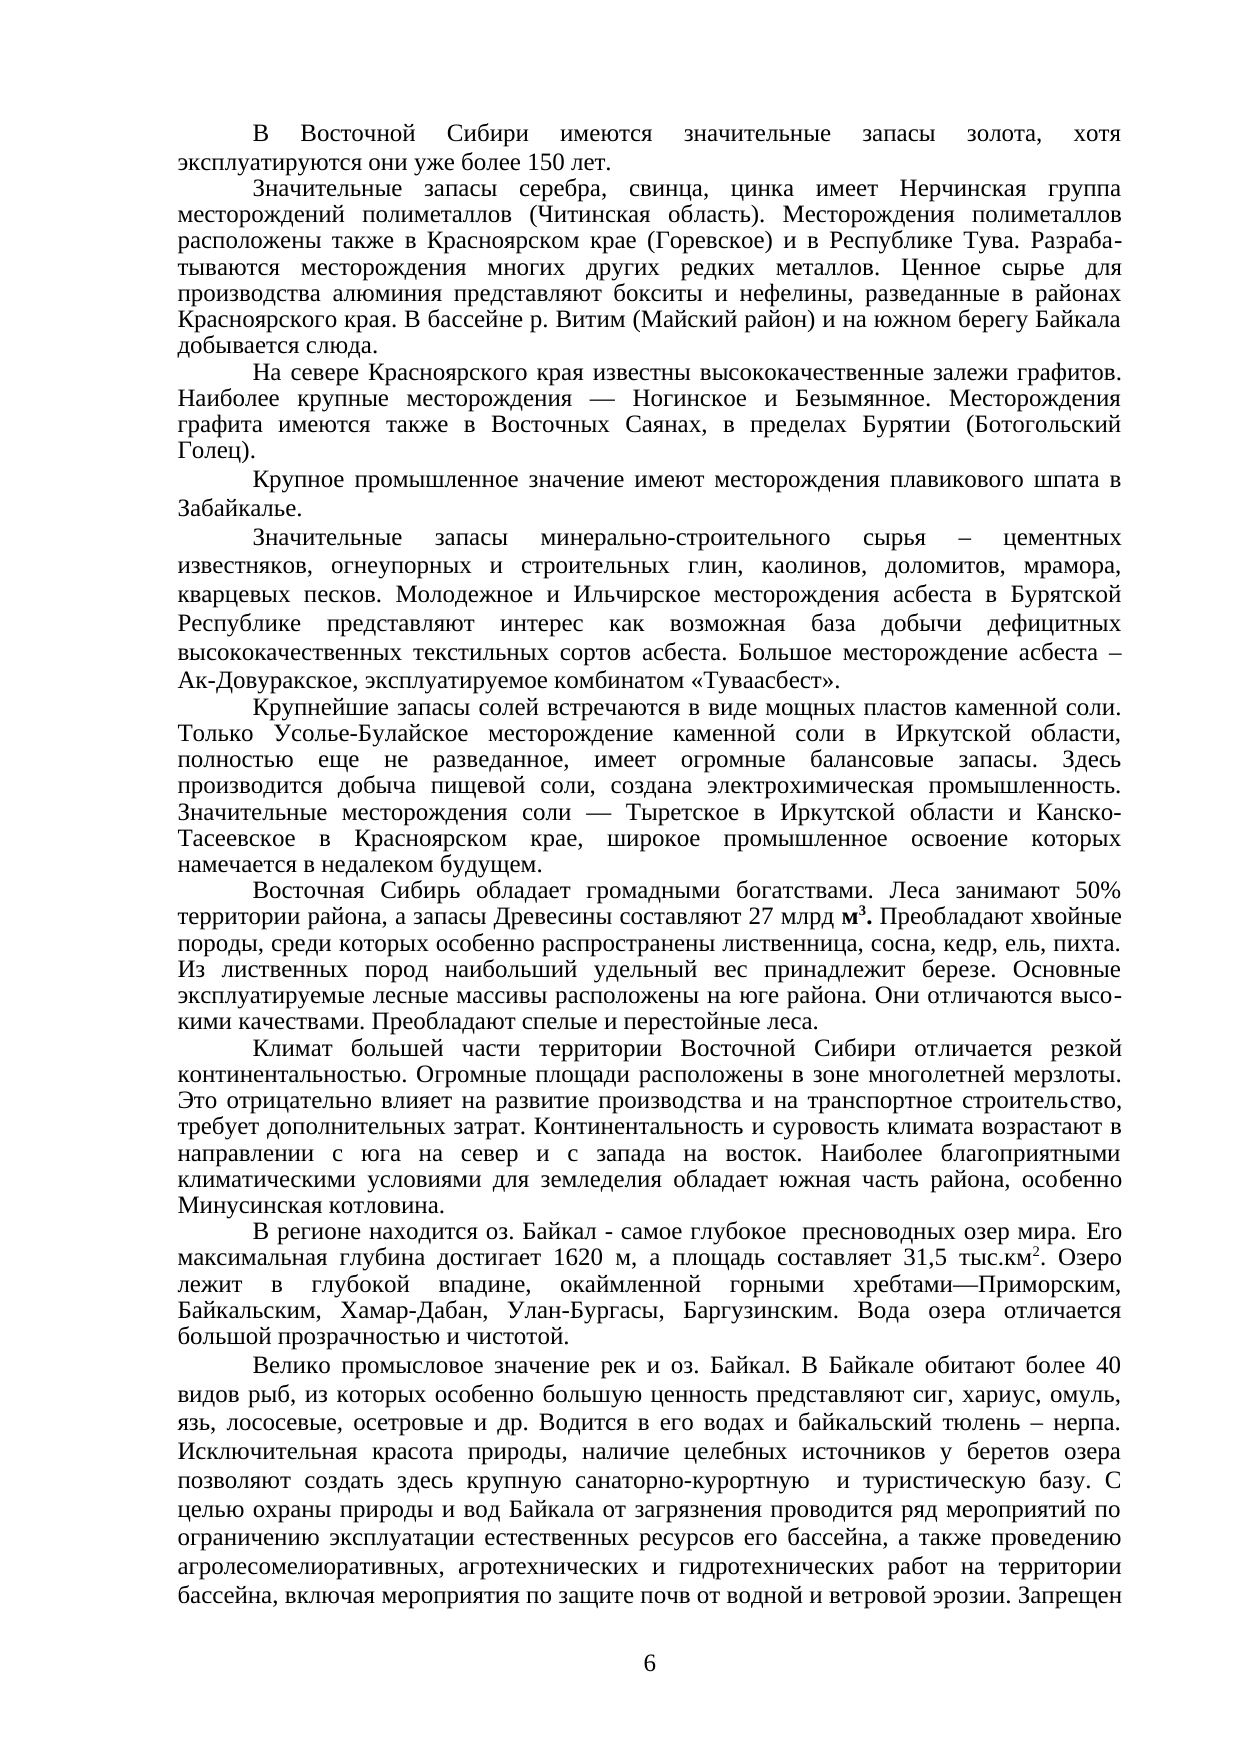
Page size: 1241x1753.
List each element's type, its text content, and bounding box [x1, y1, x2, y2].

text На севере Красноярского края известны высококачественные залежи графитов. Наиболее крупные месторождения — Ногинское и Безымянное. Месторождения графита имеются также в Восточных Саянах, в пределах Бурятии (Ботогольский Голец). [177, 359, 1122, 464]
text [177, 1350, 1122, 1609]
text Значительные запасы серебра, свинца, цинка имеет Нерчинская группа месторождений полиметаллов (Читинская область). Месторождения полиметаллов расположены также в Красноярском крае (Горевское) и в Республике Тува. Разрабатываются месторождения многих других редких металлов. Ценное сырье для производства алюминия представляют бокситы и нефелины, разведанные в районах Красноярского края. В бассейне р. Витим (Майский район) и на южном берегу Байкала добывается слюда. [177, 176, 1122, 359]
text Восточная Сибирь обладает громадными богатствами. Леса занимают 50% территории района, а запасы Древесины составляют 27 млрд м3. Преобладают хвойные породы, среди которых особенно распространены лиственница, сосна, кедр, ель, пихта. Из лиственных пород наибольший удельный вес принадлежит березе. Основные эксплуатируемые лесные массивы расположены на юге района. Они отличаются высокими качествами. Преобладают спелые и перестойные леса. [177, 878, 1122, 1035]
text Значительные запасы минерально-строительного сырья – цементных известняков, огнеупорных и строительных глин, каолинов, доломитов, мрамора, кварцевых песков. Молодежное и Ильчирское месторождения асбеста в Бурятской Республике представляют интерес как возможная база добычи дефицитных высококачественных текстильных сортов асбеста. Большое месторождение асбеста – Ак-Довуракское, эксплуатируемое комбинатом «Туваасбест». [177, 522, 1122, 694]
text Крупнейшие запасы солей встречаются в виде мощных пластов каменной соли. Только Усолье-Булайское месторождение каменной соли в Иркутской области, полностью еще не разведанное, имеет огромные балансовые запасы. Здесь производится добыча пищевой соли, создана электрохимическая промышленность. Значительные месторождения соли — Тыретское в Иркутской области и Канско-Тасеевское в Красноярском крае, широкое промышленное освоение которых намечается в недалеком будущем. [177, 694, 1122, 878]
text Крупное промышленное значение имеют месторождения плавикового шпата в Забайкалье. [177, 464, 1122, 522]
text В регионе находится оз. Байкал - самое глубокое пресноводных озер мира. Ero максимальная глубина достигает 1620 м, а площадь составляет 31,5 тыс.км2. Озеро лежит в глубокой впадине, окаймленной горными хребтами—Приморским, Байкальским, Хамар-Дабан, Улан-Бургасы, Баргузинским. Вода озера отличается большой прозрачностью и чистотой. [177, 1219, 1122, 1350]
text В Восточной Сибири имеются значительные запасы золота, хотя эксплуатируются они уже более 150 лет. [177, 118, 1122, 176]
text Климат большей части территории Восточной Сибири отличается резкой континентальностью. Огромные площади расположены в зоне многолетней мерзлоты. Это отрицательно влияет на развитие производства и на транспортное строительство, требует дополнительных затрат. Континентальность и суровость климата возрастают в направлении с юга на север и с запада на восток. Наиболее благоприятными климатическими условиями для земледелия обладает южная часть района, особенно Минусинская котловина. [177, 1035, 1122, 1219]
